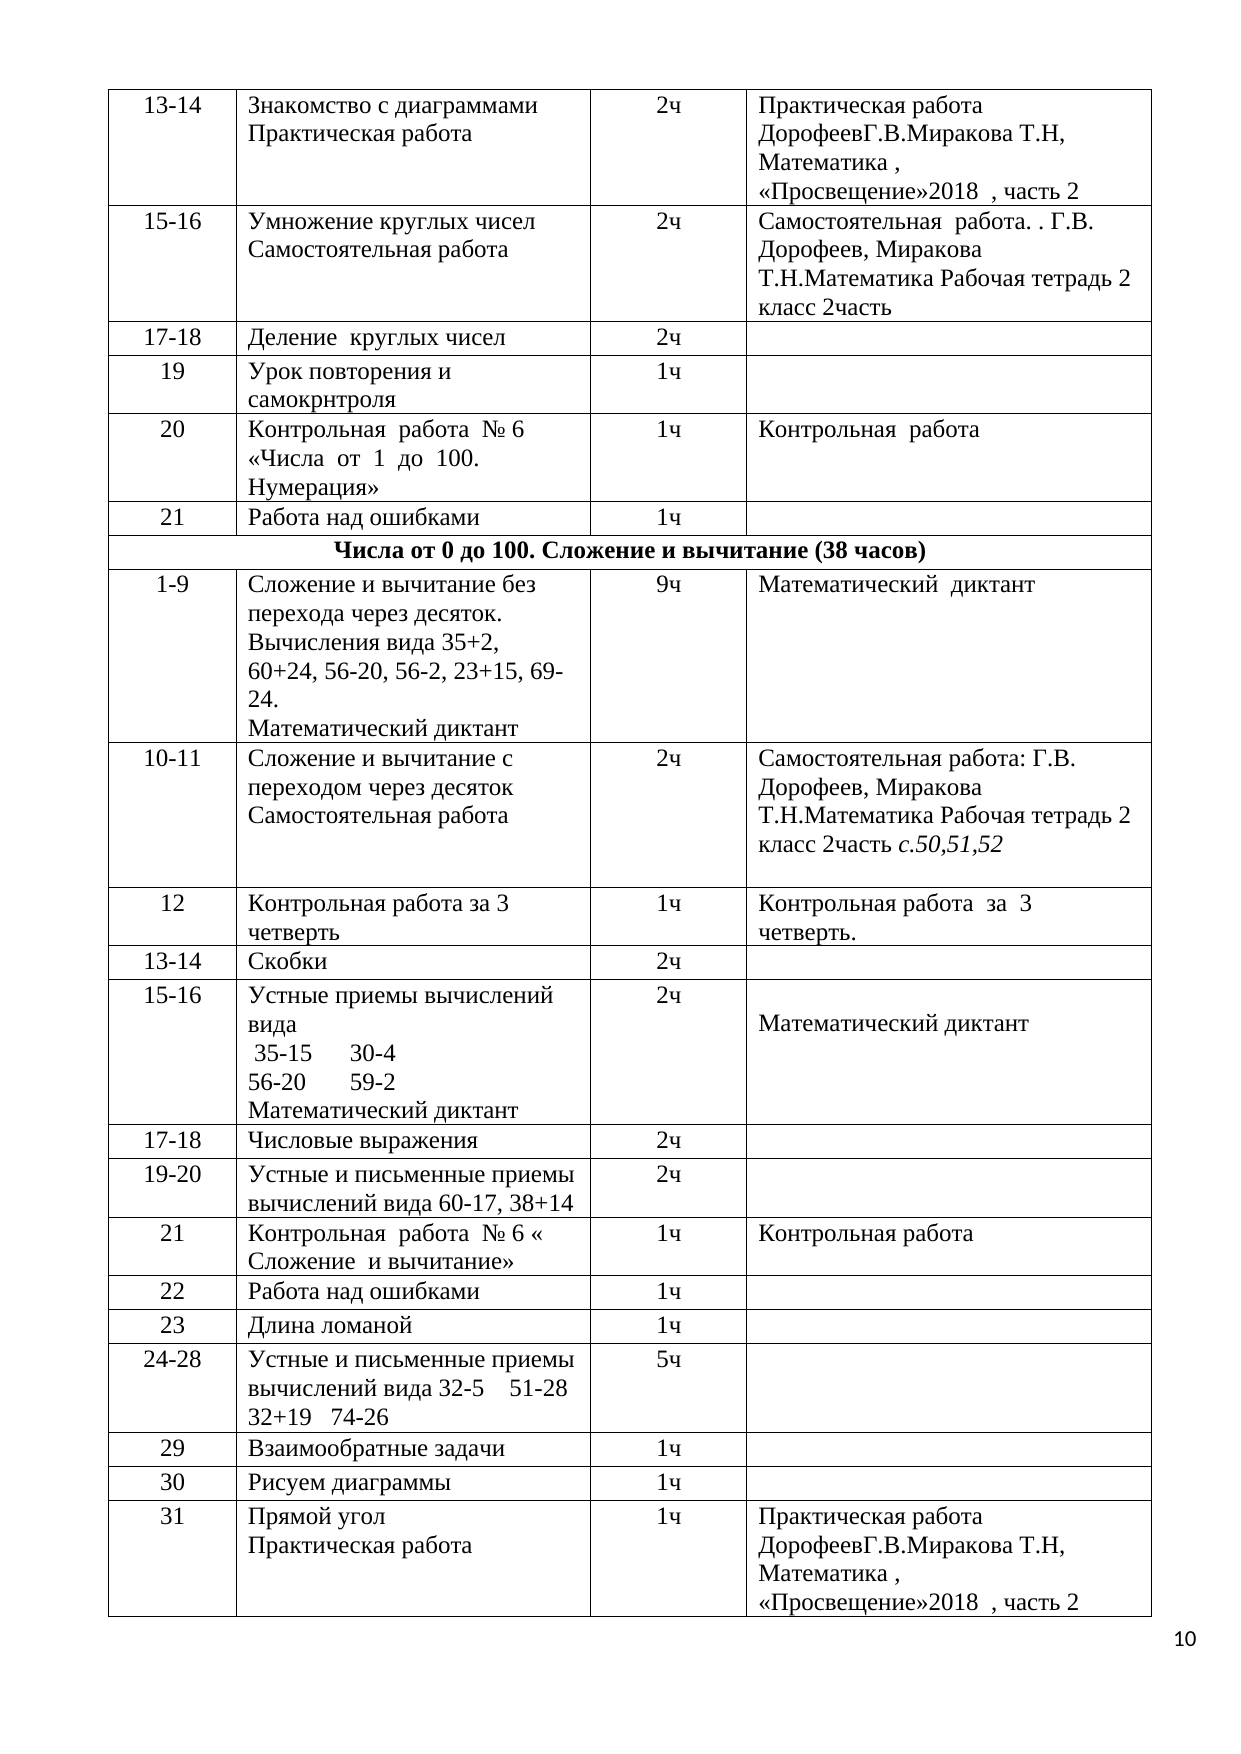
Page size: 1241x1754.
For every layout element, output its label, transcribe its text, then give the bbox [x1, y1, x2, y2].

table_cell 29 [109, 1433, 236, 1466]
table_cell [747, 1467, 1151, 1500]
table_cell Контрольная работа за 3 четверть. [747, 888, 1151, 945]
table_cell 2ч [591, 206, 746, 321]
table_cell 13-14 [109, 946, 236, 979]
table_cell 2ч [591, 322, 746, 355]
table_cell 19-20 [109, 1159, 236, 1217]
table_cell 2ч [591, 743, 746, 887]
table_cell 2ч [591, 946, 746, 979]
table_cell [747, 1125, 1151, 1158]
table_cell 1ч [591, 1276, 746, 1309]
table_cell [747, 1433, 1151, 1466]
table_cell Рисуем диаграммы [237, 1467, 590, 1500]
table_cell 1ч [591, 1467, 746, 1500]
table_cell Контрольная работа за 3 четверть [237, 888, 590, 945]
table_cell Числовые выражения [237, 1125, 590, 1158]
table_cell 1-9 [109, 570, 236, 742]
table_cell [747, 356, 1151, 413]
table_cell Самостоятельная работа: Г.В. Дорофеев, Миракова Т.Н.Математика Рабочая тетрадь 2 класс 2часть с.50,51,52 [747, 743, 1151, 887]
table_cell 19 [109, 356, 236, 413]
table_cell Прямой угол Практическая работа [237, 1501, 590, 1616]
table_cell Устные и письменные приемы вычислений вида 60-17, 38+14 [237, 1159, 590, 1217]
table_cell Практическая работа ДорофеевГ.В.Миракова Т.Н, Математика , «Просвещение»2018 , часть 2 [747, 1501, 1151, 1616]
table_cell Устные приемы вычислений вида 35-15 30-4 56-20 59-2 Математический диктант [237, 980, 590, 1124]
table_cell [747, 1310, 1151, 1343]
table_cell Самостоятельная работа. . Г.В. Дорофеев, Миракова Т.Н.Математика Рабочая тетрадь 2 класс 2часть [747, 206, 1151, 321]
table_cell Математический диктант [747, 980, 1151, 1124]
table_cell Сложение и вычитание без перехода через десяток. Вычисления вида 35+2, 60+24, 56-20, 56-2, 23+15, 69-24. Математический диктант [237, 570, 590, 742]
table_cell Практическая работа ДорофеевГ.В.Миракова Т.Н, Математика , «Просвещение»2018 , часть 2 [747, 90, 1151, 205]
table_cell Контрольная работа № 6 « Сложение и вычитание» [237, 1218, 590, 1275]
table_cell 1ч [591, 1310, 746, 1343]
table_cell Деление круглых чисел [237, 322, 590, 355]
table_cell 5ч [591, 1344, 746, 1432]
table_cell [747, 502, 1151, 534]
table_cell Устные и письменные приемы вычислений вида 32-5 51-28 32+19 74-26 [237, 1344, 590, 1432]
table_cell 15-16 [109, 980, 236, 1124]
table_cell 13-14 [109, 90, 236, 205]
table_cell Математический диктант [747, 570, 1151, 742]
table_cell Работа над ошибками [237, 1276, 590, 1309]
table_cell 20 [109, 414, 236, 501]
table_cell Длина ломаной [237, 1310, 590, 1343]
table_cell 1ч [591, 1218, 746, 1275]
table_cell [747, 1159, 1151, 1217]
table_cell 31 [109, 1501, 236, 1616]
table_cell 22 [109, 1276, 236, 1309]
table_cell 2ч [591, 1125, 746, 1158]
table_cell 30 [109, 1467, 236, 1500]
table_cell Числа от 0 до 100. Сложение и вычитание (38 часов) [109, 536, 1151, 568]
table_cell 17-18 [109, 322, 236, 355]
table_cell Умножение круглых чисел Самостоятельная работа [237, 206, 590, 321]
table_cell Взаимообратные задачи [237, 1433, 590, 1466]
table_cell Контрольная работа [747, 1218, 1151, 1275]
table_cell 2ч [591, 1159, 746, 1217]
table_cell 21 [109, 1218, 236, 1275]
table_cell 24-28 [109, 1344, 236, 1432]
table_cell 17-18 [109, 1125, 236, 1158]
table_cell [747, 1276, 1151, 1309]
table_cell 2ч [591, 980, 746, 1124]
table_cell Работа над ошибками [237, 502, 590, 534]
table_cell 1ч [591, 502, 746, 534]
table_cell Контрольная работа № 6 «Числа от 1 до 100. Нумерация» [237, 414, 590, 501]
table_cell [747, 946, 1151, 979]
table_cell 1ч [591, 1433, 746, 1466]
table_cell 1ч [591, 888, 746, 945]
table_cell 12 [109, 888, 236, 945]
table_cell 23 [109, 1310, 236, 1343]
table_cell 1ч [591, 1501, 746, 1616]
table_cell [747, 1344, 1151, 1432]
table_cell Скобки [237, 946, 590, 979]
table_cell Урок повторения и самокрнтроля [237, 356, 590, 413]
table_cell 9ч [591, 570, 746, 742]
table_cell Знакомство с диаграммами Практическая работа [237, 90, 590, 205]
table_cell 2ч [591, 90, 746, 205]
table_cell [747, 322, 1151, 355]
table_cell Контрольная работа [747, 414, 1151, 501]
table_cell 1ч [591, 414, 746, 501]
table_cell 21 [109, 502, 236, 534]
table_cell 1ч [591, 356, 746, 413]
table_cell 10-11 [109, 743, 236, 887]
table_cell 15-16 [109, 206, 236, 321]
table_cell Сложение и вычитание с переходом через десяток Самостоятельная работа [237, 743, 590, 887]
